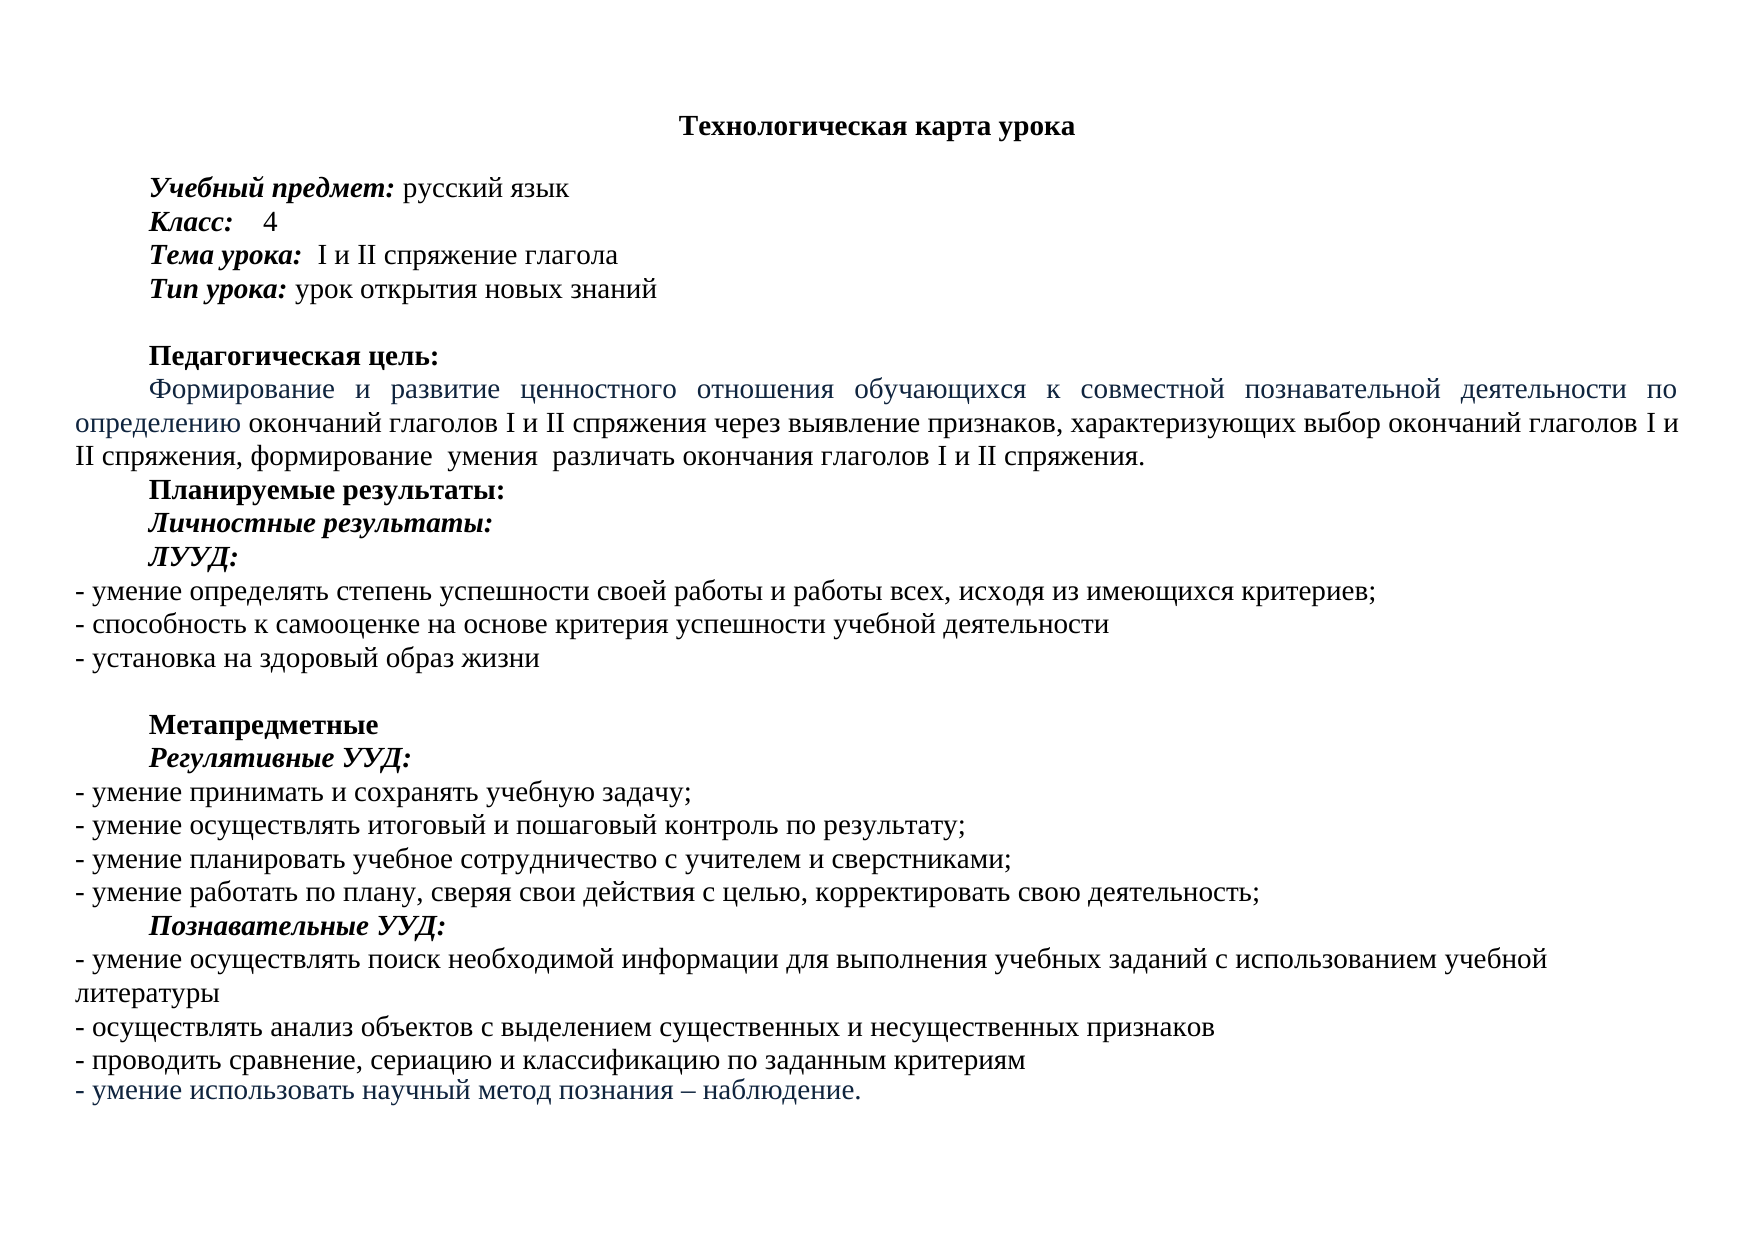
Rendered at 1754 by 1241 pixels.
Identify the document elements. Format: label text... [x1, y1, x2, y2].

text Метапредметные [75, 707, 1679, 740]
text Формирование и развитие ценностного отношения обучающихся к совместной познавательной деятельности по определению окончаний глаголов I и II спряжения через выявление признаков, характеризующих выбор окончаний глаголов I и II спряжения, формирование умения различать окончания глаголов I и II спряжения. [75, 371, 1679, 472]
text - умение использовать научный метод познания – наблюдение. [75, 1076, 1679, 1106]
text Планируемые результаты: [75, 472, 1679, 506]
text Тема урока: I и II спряжение глагола [75, 237, 1679, 271]
text - умение работать по плану, сверяя свои действия с целью, корректировать свою деятельность; [75, 874, 1679, 908]
text - умение определять степень успешности своей работы и работы всех, исходя из имеющихся критериев; [75, 573, 1679, 606]
text Технологическая карта урока [75, 108, 1679, 142]
text - установка на здоровый образ жизни [75, 640, 1679, 673]
text Учебный предмет: русский язык [75, 170, 1679, 204]
text Познавательные УУД: [75, 908, 1679, 942]
text Педагогическая цель: [75, 338, 1679, 371]
text - умение планировать учебное сотрудничество с учителем и сверстниками; [75, 841, 1679, 874]
text - умение осуществлять итоговый и пошаговый контроль по результату; [75, 807, 1679, 841]
text - умение осуществлять поиск необходимой информации для выполнения учебных заданий с использованием учебной литературы [75, 942, 1679, 1009]
text Личностные результаты: [75, 506, 1679, 539]
text Тип урока: урок открытия новых знаний [75, 271, 1679, 304]
text - способность к самооценке на основе критерия успешности учебной деятельности [75, 606, 1679, 640]
text Регулятивные УУД: [75, 740, 1679, 774]
text Класс: 4 [75, 204, 1679, 237]
text - осуществлять анализ объектов с выделением существенных и несущественных признаков [75, 1009, 1679, 1042]
text - умение принимать и сохранять учебную задачу; [75, 774, 1679, 807]
text ЛУУД: [75, 539, 1679, 573]
text - проводить сравнение, сериацию и классификацию по заданным критериям [75, 1042, 1679, 1076]
